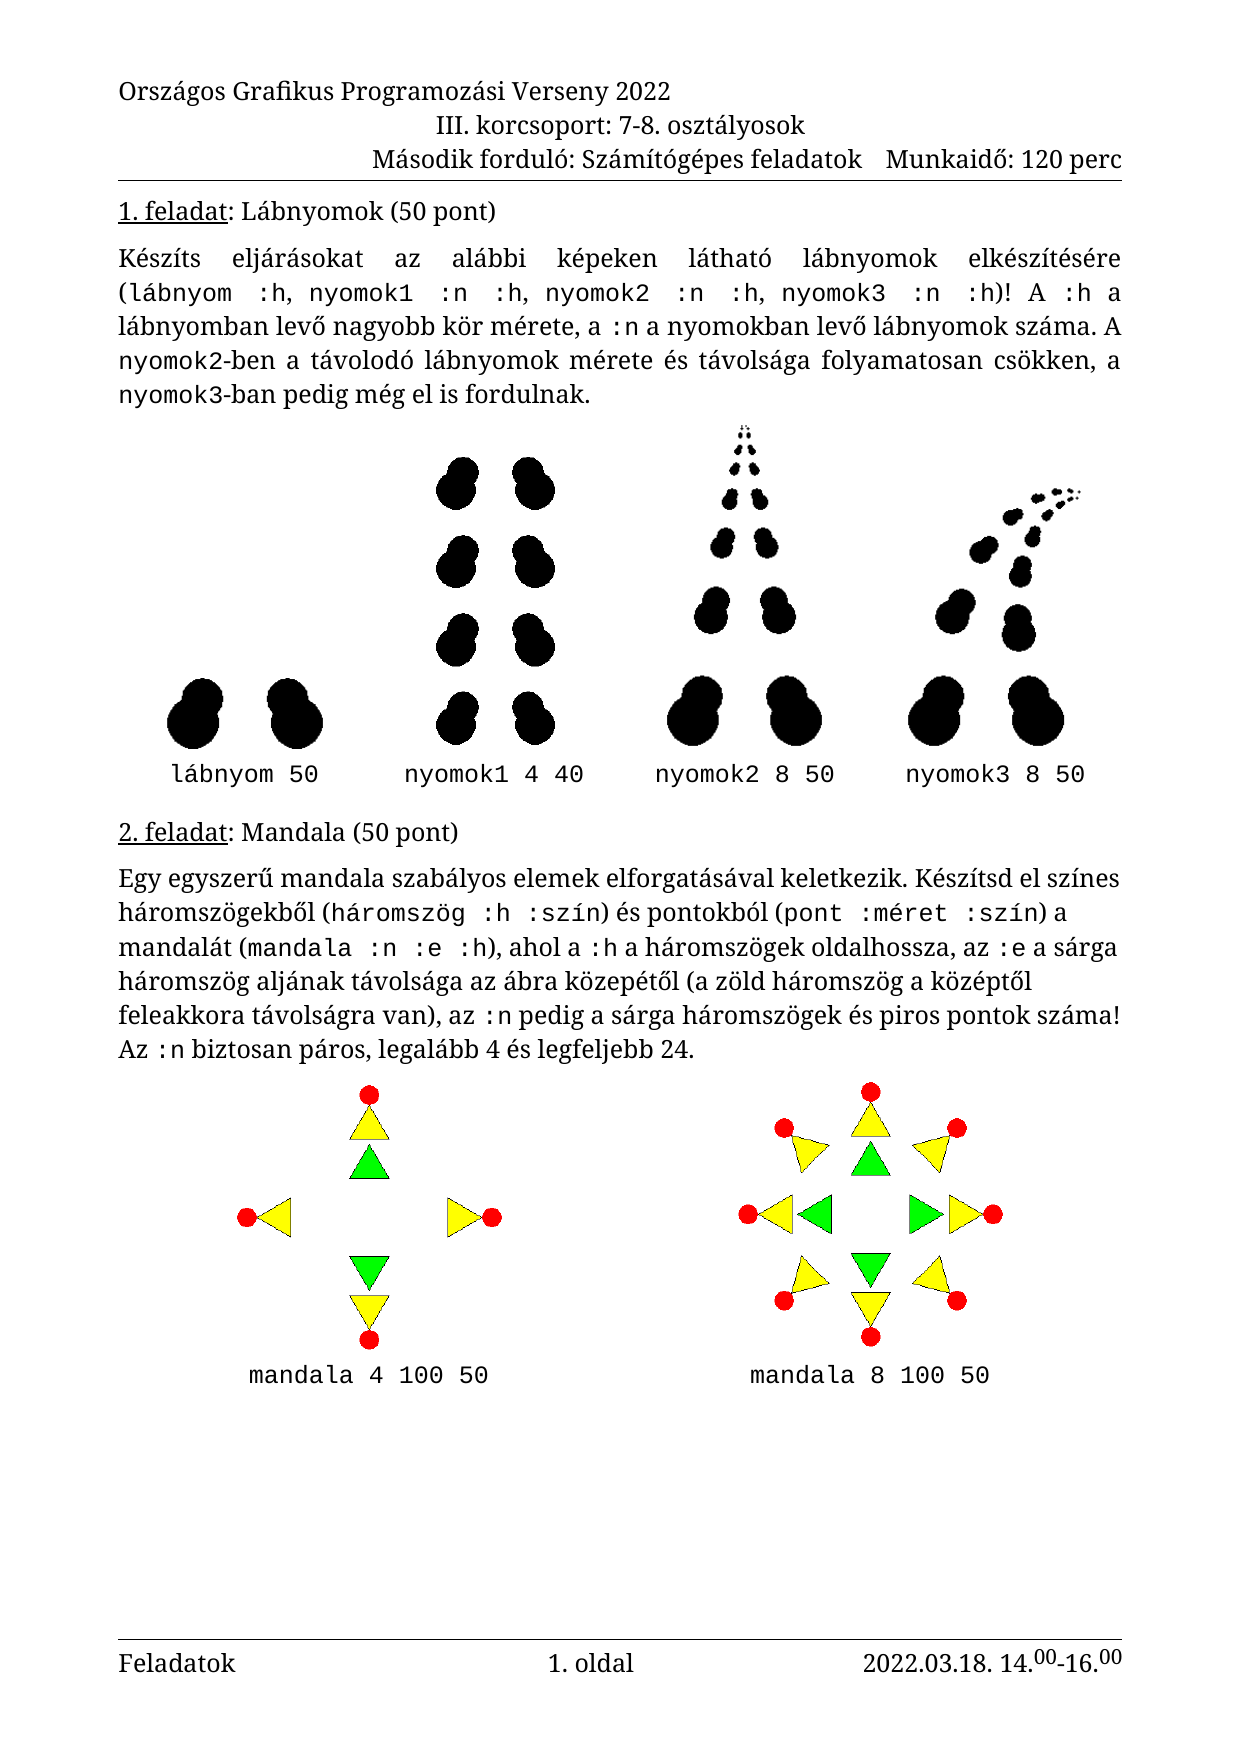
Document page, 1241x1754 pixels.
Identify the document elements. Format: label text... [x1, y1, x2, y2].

table_cell mandala 4 100 50 [118, 1362, 619, 1403]
table_header [118, 424, 369, 761]
text Egy egyszerű mandala szabályos elemek elforgatásával keletkezik. Készítsd el színes háromszögekből (háromszög :h :szín) és pontokból (pont :méret :szín) a mandalát (mandala :n :e :h), ahol a :h a háromszögek oldalhossza, az :e a sárga háromszög aljának távolsága az ábra közepétől (a zöld háromszög a középtől feleakkora távolságra van), az :n pedig a sárga háromszögek és piros pontok száma! Az :n biztosan páros, legalább 4 és legfeljebb 24. [118, 861, 1122, 1066]
table_header [118, 1079, 619, 1362]
picture [904, 478, 1087, 749]
table_header [619, 1079, 1121, 1362]
picture [431, 450, 557, 749]
text Készíts eljárásokat az alábbi képeken látható lábnyomok elkészítésére (lábnyom :h, nyomok1 :n :h, nyomok2 :n :h, nyomok3 :n :h)! A :h a lábnyomban levő nagyobb kör mérete, a :n a nyomokban levő lábnyomok száma. A nyomok2-ben a távolodó lábnyomok mérete és távolsága folyamatosan csökken, a nyomok3-ban pedig még el is fordulnak. [118, 240, 1122, 411]
table_header [870, 424, 1121, 761]
picture [232, 1085, 506, 1350]
picture [162, 678, 325, 749]
table_cell nyomok2 8 50 [619, 761, 870, 802]
text 1. feladat: Lábnyomok (50 pont) [118, 194, 1122, 228]
table_header [369, 424, 619, 761]
table_cell lábnyom 50 [118, 761, 369, 802]
table_cell nyomok1 4 40 [369, 761, 619, 802]
table_cell nyomok3 8 50 [870, 761, 1121, 802]
table_cell mandala 8 100 50 [619, 1362, 1121, 1403]
picture [732, 1078, 1008, 1350]
table_header [619, 424, 870, 761]
picture [664, 423, 825, 749]
text 2. feladat: Mandala (50 pont) [118, 814, 1122, 848]
